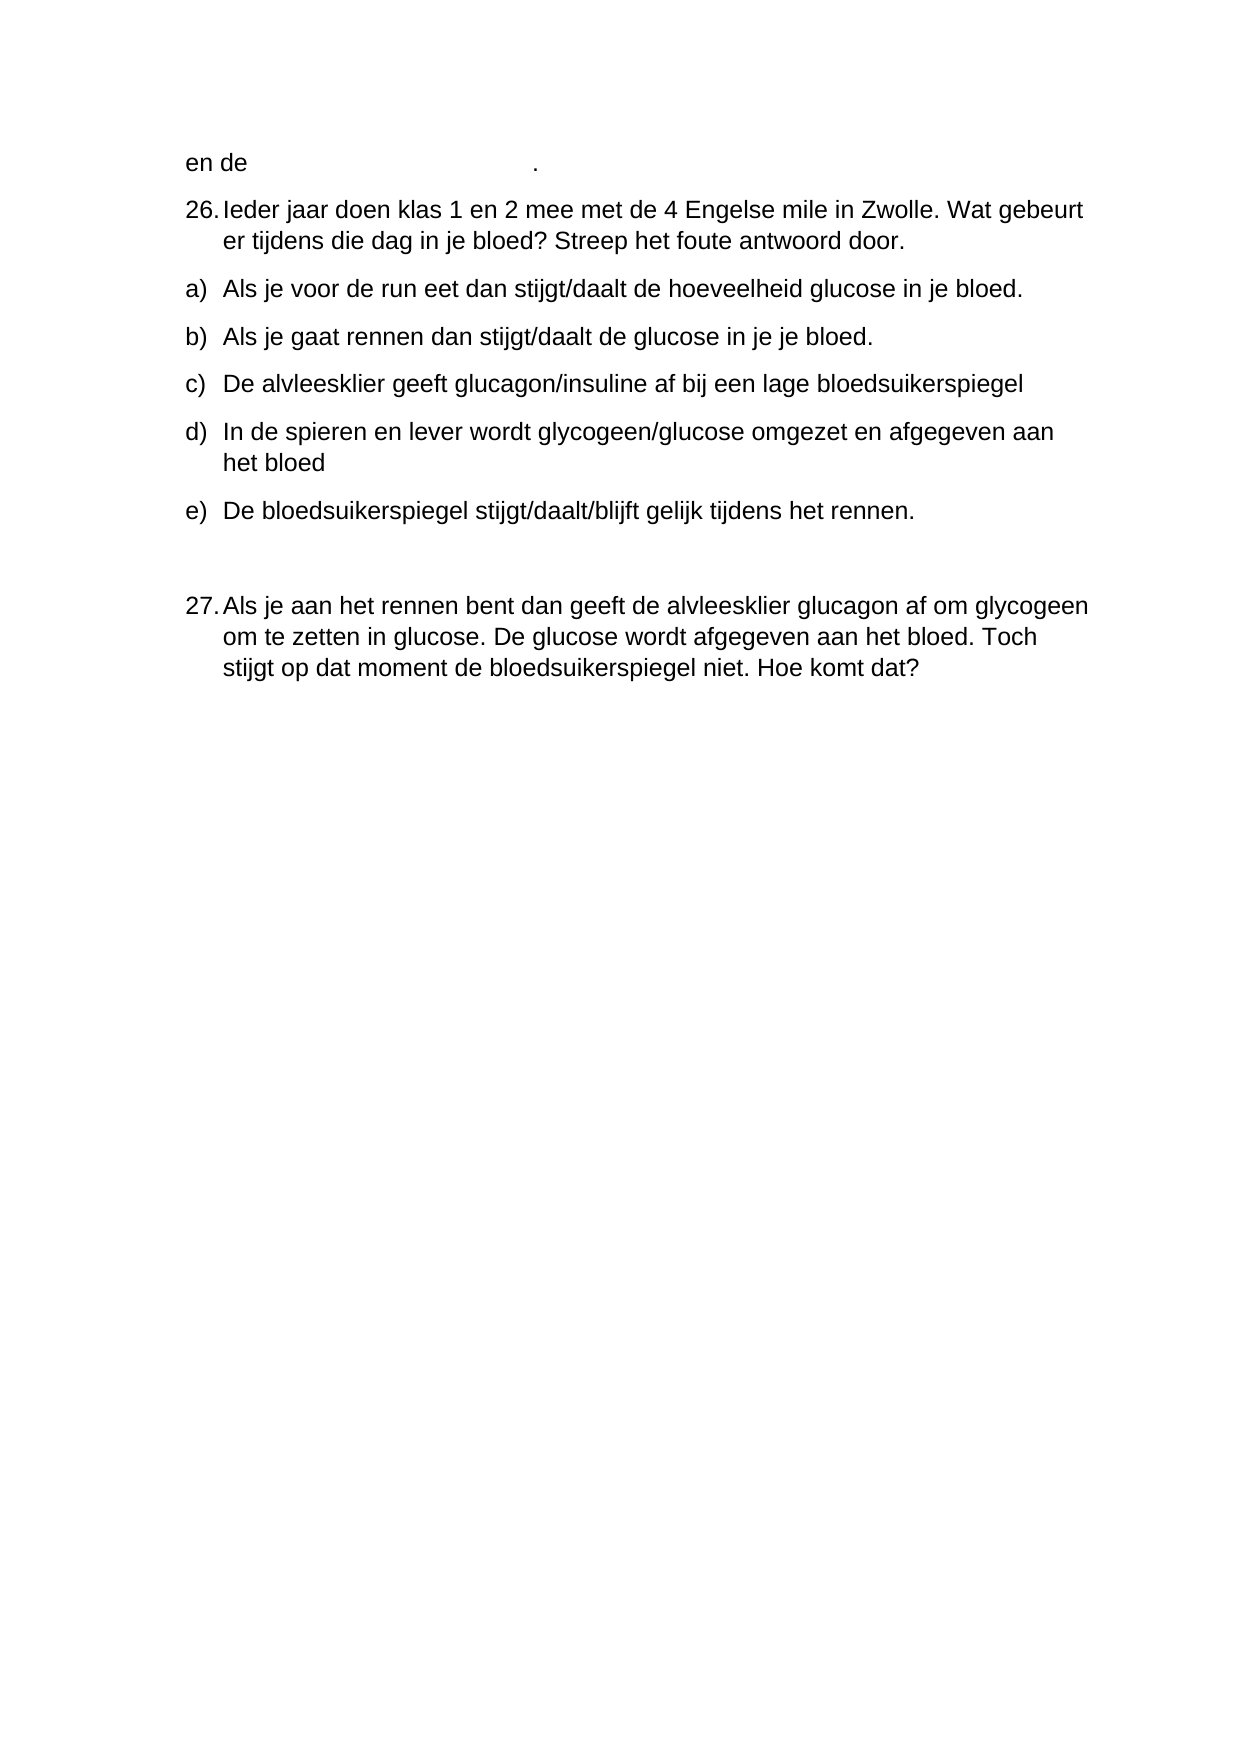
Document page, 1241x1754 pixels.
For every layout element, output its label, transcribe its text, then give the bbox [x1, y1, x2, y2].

list In de spieren en lever wordt glycogeen/glucose omgezet en afgegeven aan het bloed [185, 417, 1093, 477]
list Als je gaat rennen dan stijgt/daalt de glucose in je je bloed. [185, 322, 1093, 351]
list Als je aan het rennen bent dan geeft de alvleesklier glucagon af om glycogeen om te zetten in glucose. De glucose wordt afgegeven aan het bloed. Toch stijgt op dat moment de bloedsuikerspiegel niet. Hoe komt dat? [185, 591, 1093, 682]
list Als je voor de run eet dan stijgt/daalt de hoeveelheid glucose in je bloed. [185, 274, 1093, 303]
list De alvleesklier geeft glucagon/insuline af bij een lage bloedsuikerspiegel [185, 369, 1093, 398]
list De bloedsuikerspiegel stijgt/daalt/blijft gelijk tijdens het rennen. [185, 496, 1093, 525]
list Ieder jaar doen klas 1 en 2 mee met de 4 Engelse mile in Zwolle. Wat gebeurt er tijdens die dag in je bloed? Streep het foute antwoord door. [185, 195, 1093, 255]
text en de . [185, 148, 1093, 176]
